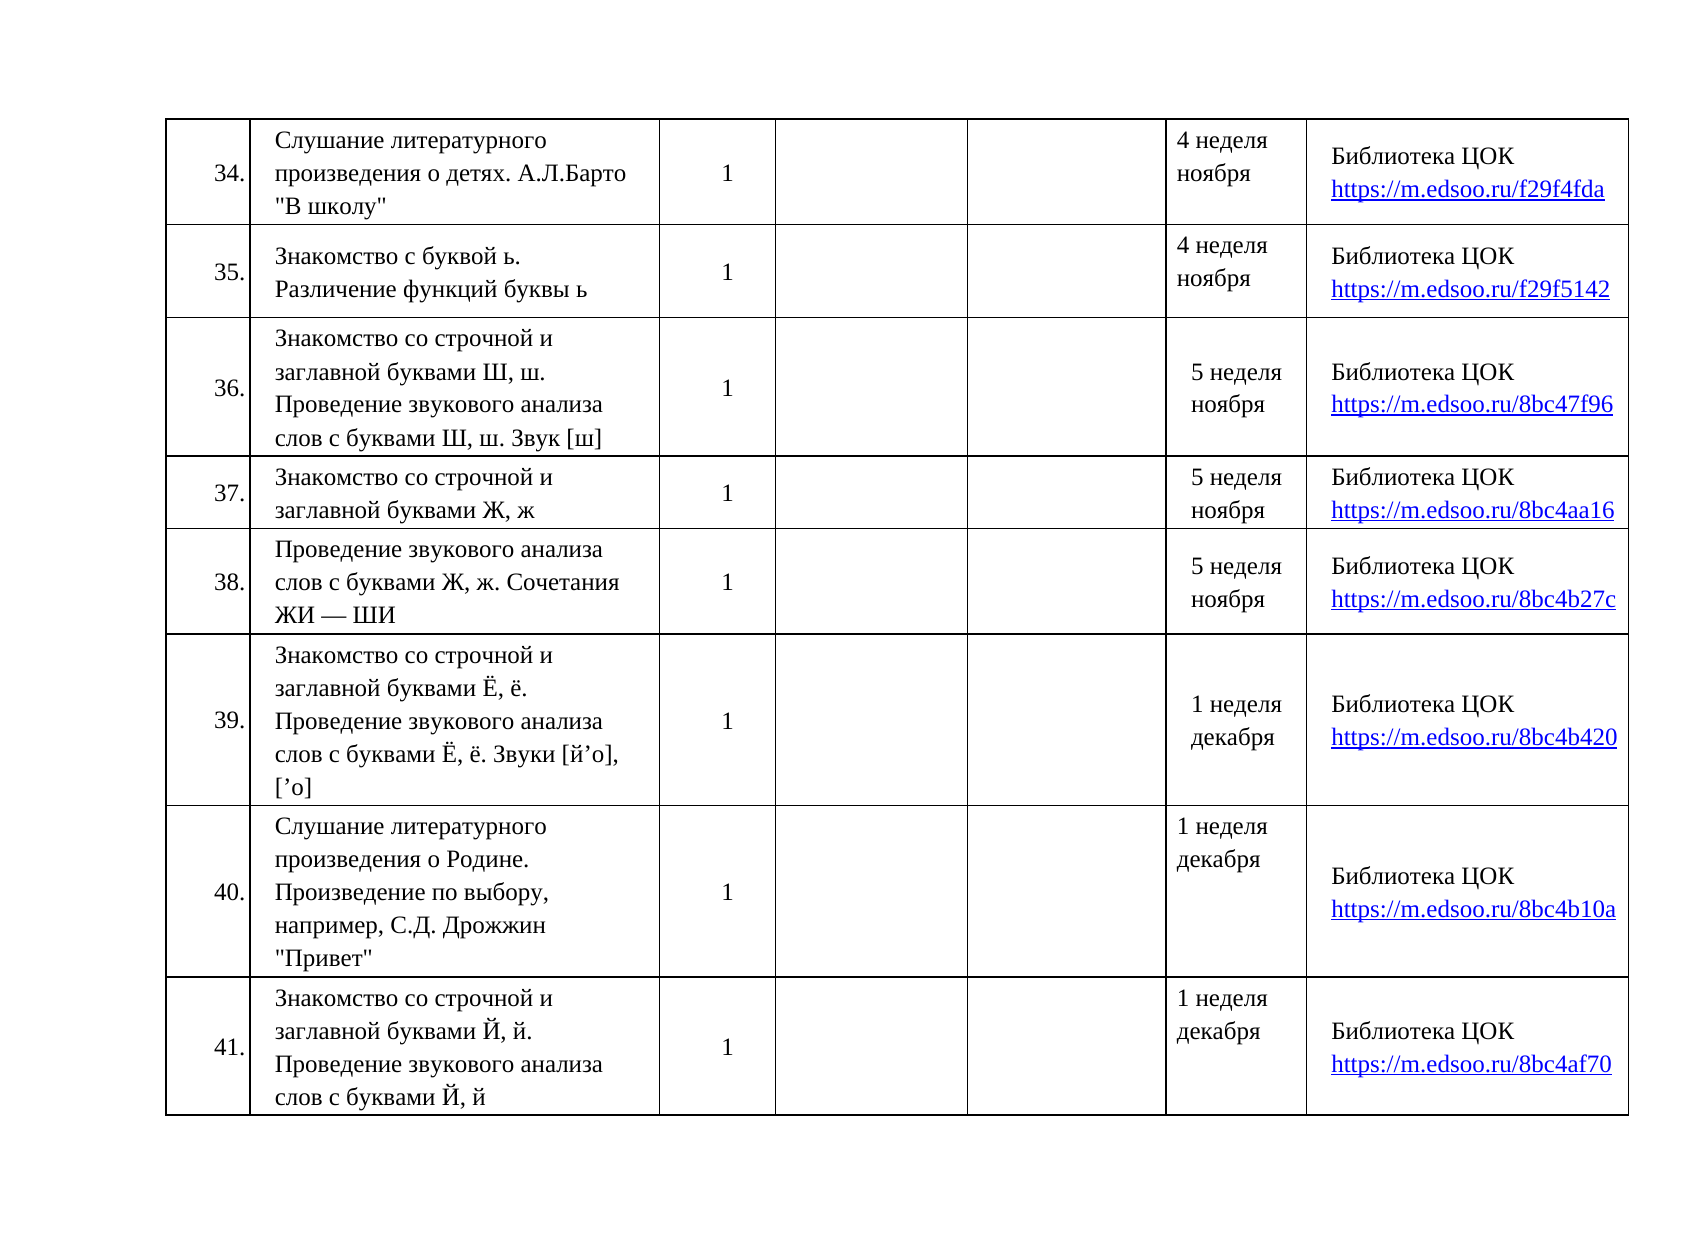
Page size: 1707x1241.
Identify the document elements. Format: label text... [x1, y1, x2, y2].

table_cell [776, 318, 967, 455]
table_cell 1 [660, 635, 775, 804]
table_cell [776, 635, 967, 804]
table_cell 1 [660, 318, 775, 455]
table_cell [776, 529, 967, 633]
table_cell 5 неделя ноября [1167, 457, 1306, 528]
table_cell [968, 978, 1165, 1114]
table_cell Библиотека ЦОК https://m.edsoo.ru/f29f4fda [1307, 120, 1628, 223]
table_cell Знакомство со строчной и заглавной буквами Ё, ё. Проведение звукового анализа слов с буквами Ё, ё. Звуки [й’о], [’о] [251, 635, 659, 804]
table_cell [167, 806, 249, 976]
table_cell [776, 978, 967, 1114]
table_cell [776, 120, 967, 223]
table_cell 1 [660, 225, 775, 317]
table_cell [968, 457, 1165, 528]
table_cell [776, 225, 967, 317]
table_cell 1 неделя декабря [1167, 978, 1306, 1114]
table_cell Знакомство со строчной и заглавной буквами Ш, ш. Проведение звукового анализа слов с буквами Ш, ш. Звук [ш] [251, 318, 659, 455]
table_cell Проведение звукового анализа слов с буквами Ж, ж. Сочетания ЖИ — ШИ [251, 529, 659, 633]
table_cell Знакомство с буквой ь. Различение функций буквы ь [251, 225, 659, 317]
table_cell [968, 635, 1165, 804]
table_cell Слушание литературного произведения о Родине. Произведение по выбору, например, С.Д. Дрожжин "Привет" [251, 806, 659, 976]
table_cell 4 неделя ноября [1167, 120, 1306, 223]
table_cell Библиотека ЦОК https://m.edsoo.ru/f29f5142 [1307, 225, 1628, 317]
table_cell Знакомство со строчной и заглавной буквами Й, й. Проведение звукового анализа слов с буквами Й, й [251, 978, 659, 1114]
table_cell Библиотека ЦОК https://m.edsoo.ru/8bc47f96 [1307, 318, 1628, 455]
table_cell [167, 635, 249, 804]
table_cell [968, 225, 1165, 317]
table_cell Библиотека ЦОК https://m.edsoo.ru/8bc4b10a [1307, 806, 1628, 976]
table_cell 5 неделя ноября [1167, 529, 1306, 633]
table_cell 1 [660, 120, 775, 223]
table_cell Слушание литературного произведения о детях. А.Л.Барто "В школу" [251, 120, 659, 223]
table_cell [968, 529, 1165, 633]
table_cell [167, 529, 249, 633]
table_cell [776, 806, 967, 976]
table_cell 1 неделя декабря [1167, 806, 1306, 976]
table_cell 5 неделя ноября [1167, 318, 1306, 455]
table_cell [968, 120, 1165, 223]
table_cell 1 [660, 978, 775, 1114]
table_cell 1 [660, 457, 775, 528]
table_cell [167, 978, 249, 1114]
table_cell 1 неделя декабря [1167, 635, 1306, 804]
table_cell Библиотека ЦОК https://m.edsoo.ru/8bc4b420 [1307, 635, 1628, 804]
table_cell [968, 806, 1165, 976]
table_cell [167, 120, 249, 223]
table_cell Знакомство со строчной и заглавной буквами Ж, ж [251, 457, 659, 528]
table_cell Библиотека ЦОК https://m.edsoo.ru/8bc4aa16 [1307, 457, 1628, 528]
table_cell 1 [660, 529, 775, 633]
table_cell [968, 318, 1165, 455]
table_cell Библиотека ЦОК https://m.edsoo.ru/8bc4b27c [1307, 529, 1628, 633]
table_cell [167, 225, 249, 317]
table_cell Библиотека ЦОК https://m.edsoo.ru/8bc4af70 [1307, 978, 1628, 1114]
table_cell [167, 457, 249, 528]
table_cell [776, 457, 967, 528]
table_cell 4 неделя ноября [1167, 225, 1306, 317]
table_cell [167, 318, 249, 455]
table_cell 1 [660, 806, 775, 976]
